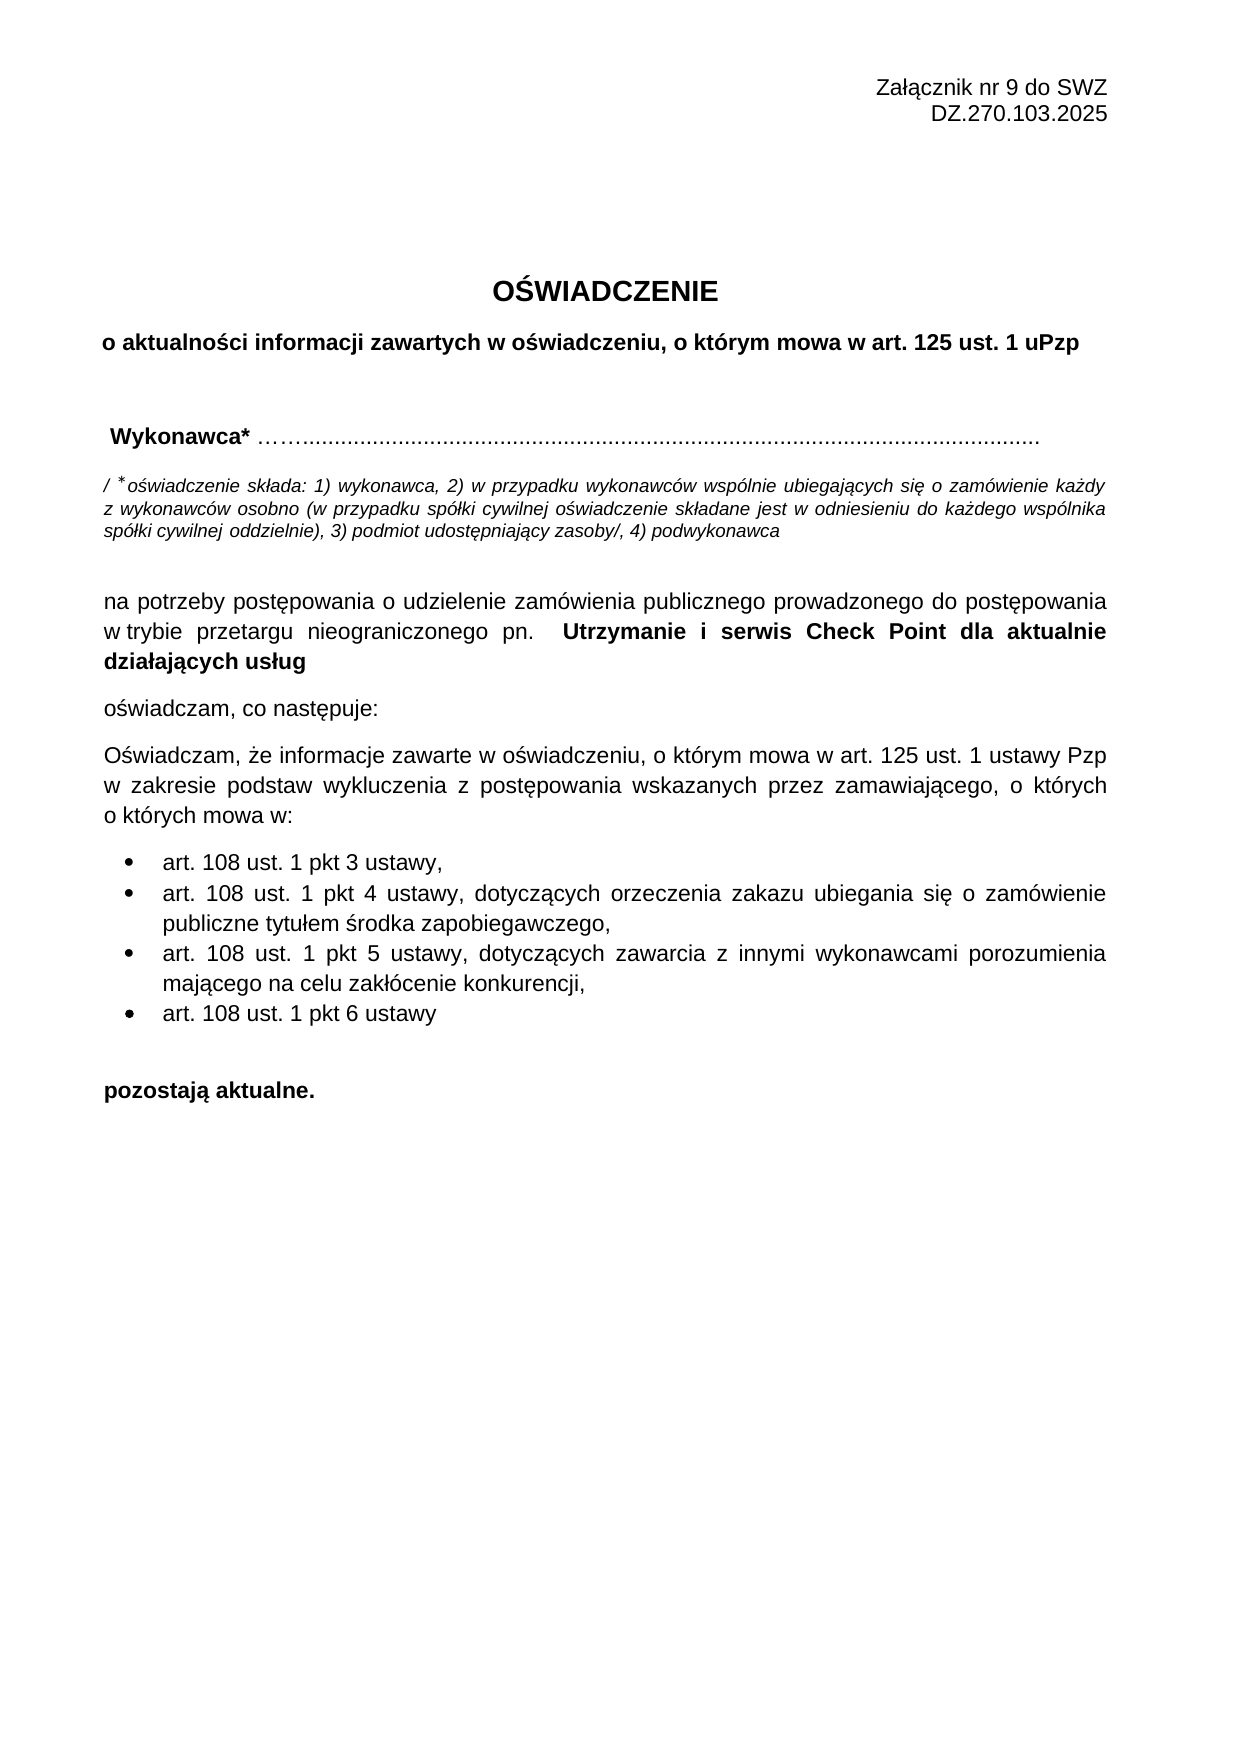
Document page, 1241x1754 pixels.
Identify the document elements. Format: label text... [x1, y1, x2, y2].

text Wykonawca* …….................................................................................................................... [103, 423, 1107, 449]
list art. 108 ust. 1 pkt 4 ustawy, dotyczących orzeczenia zakazu ubiegania się o zamówienie publiczne tytułem środka zapobiegawczego, [125, 879, 1107, 936]
list art. 108 ust. 1 pkt 3 ustawy, [125, 849, 1107, 876]
list art. 108 ust. 1 pkt 5 ustawy, dotyczących zawarcia z innymi wykonawcami porozumienia mającego na celu zakłócenie konkurencji, [125, 940, 1107, 997]
text OŚWIADCZENIE [103, 274, 1107, 308]
text pozostają aktualne. [103, 1077, 1107, 1104]
text o aktualności informacji zawartych w oświadczeniu, o którym mowa w art. 125 ust. 1 uPzp [74, 329, 1107, 356]
text / *oświadczenie składa: 1) wykonawca, 2) w przypadku wykonawców wspólnie ubiegających się o zamówienie każdy z wykonawców osobno (w przypadku spółki cywilnej oświadczenie składane jest w odniesieniu do każdego wspólnika spółki cywilnej oddzielnie), 3) podmiot udostępniający zasoby/, 4) podwykonawca [103, 470, 1107, 541]
text Oświadczam, że informacje zawarte w oświadczeniu, o którym mowa w art. 125 ust. 1 ustawy Pzp w zakresie podstaw wykluczenia z postępowania wskazanych przez zamawiającego, o których o których mowa w: [103, 742, 1107, 829]
text oświadczam, co następuje: [103, 695, 1107, 722]
text na potrzeby postępowania o udzielenie zamówienia publicznego prowadzonego do postępowania w trybie przetargu nieograniczonego pn. Utrzymanie i serwis Check Point dla aktualnie działających usług [103, 588, 1107, 675]
list art. 108 ust. 1 pkt 6 ustawy [125, 1000, 1107, 1027]
